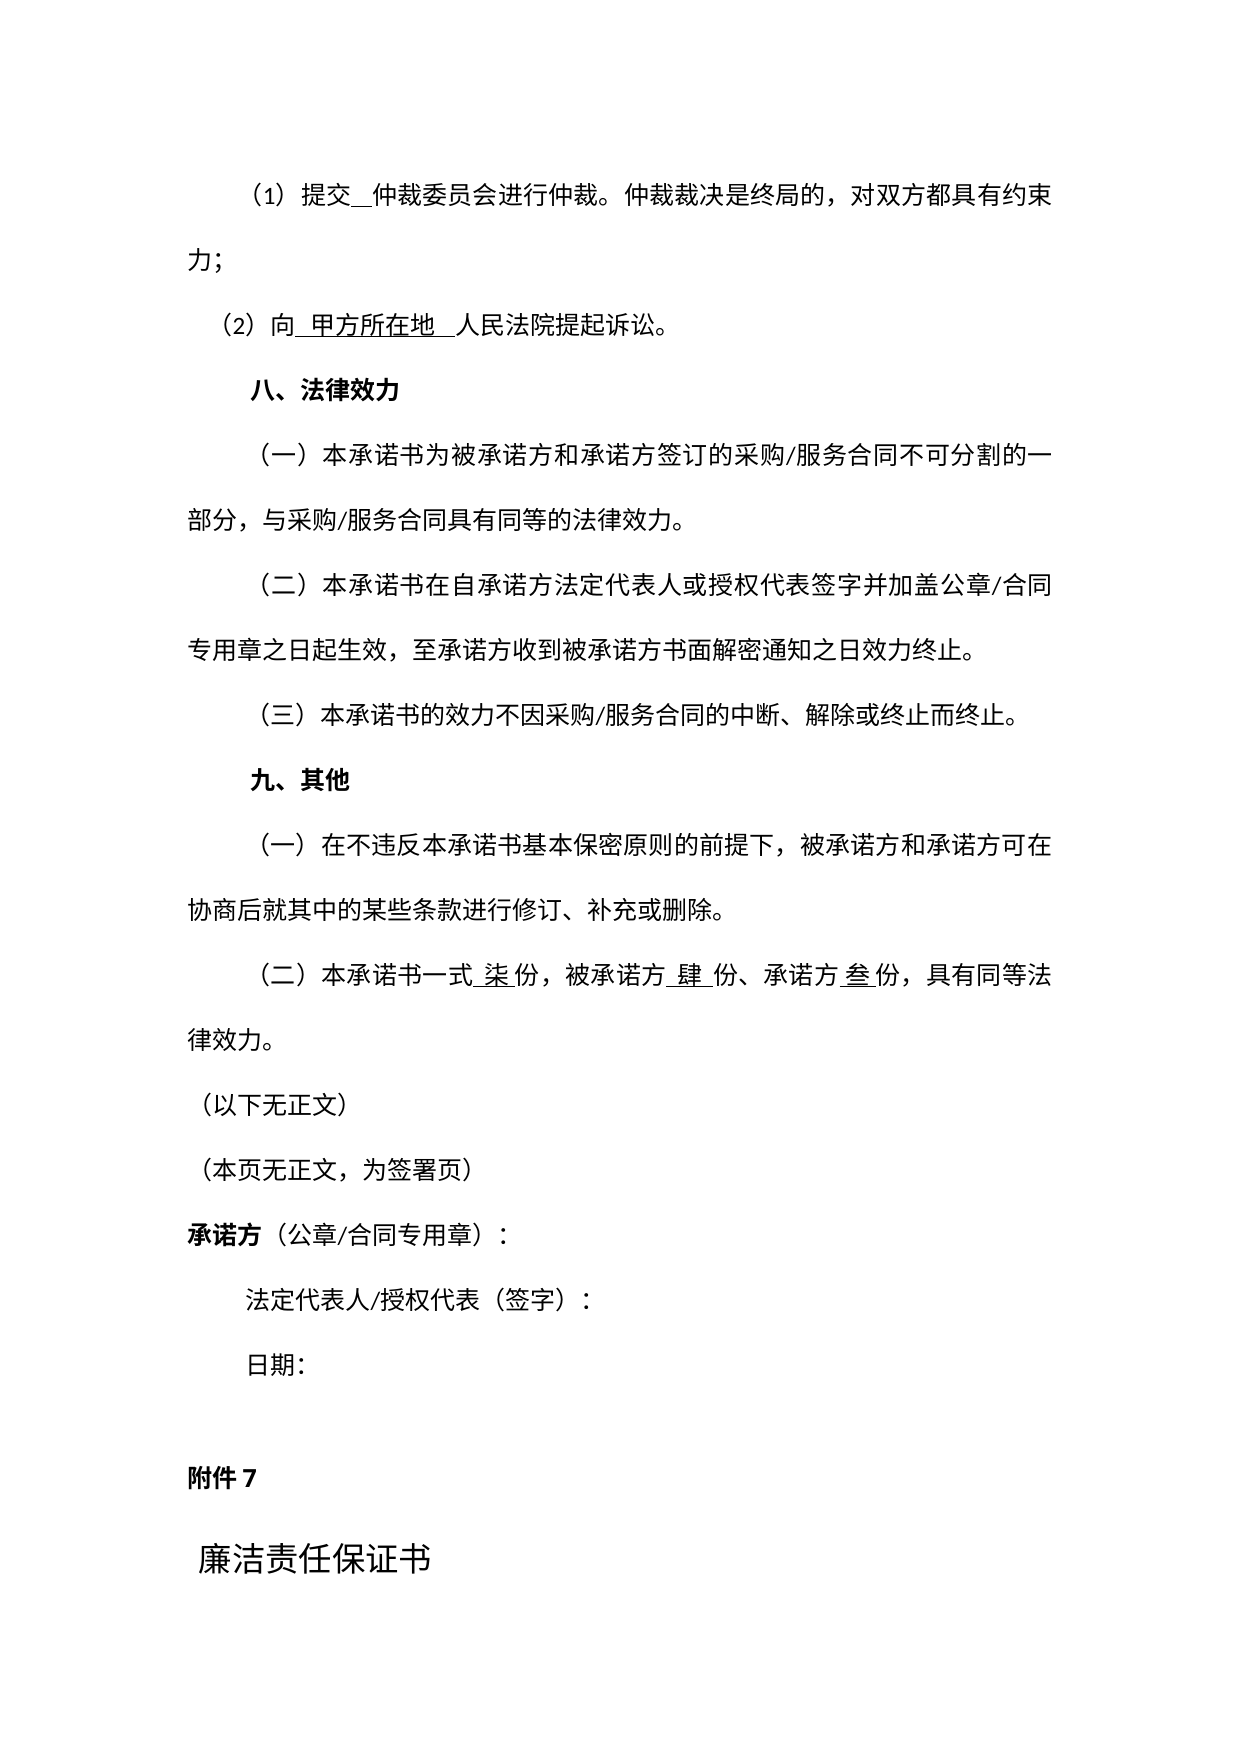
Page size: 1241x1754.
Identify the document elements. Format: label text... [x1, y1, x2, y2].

text 九、其他 [187, 747, 1053, 812]
text （一）在不违反本承诺书基本保密原则的前提下，被承诺方和承诺方可在协商后就其中的某些条款进行修订、补充或删除。 [187, 812, 1053, 942]
text （三）本承诺书的效力不因采购/服务合同的中断、解除或终止而终止。 [187, 682, 1053, 747]
text （本页无正文，为签署页） [187, 1137, 1053, 1202]
text （一）本承诺书为被承诺方和承诺方签订的采购/服务合同不可分割的一部分，与采购/服务合同具有同等的法律效力。 [187, 422, 1053, 552]
text 法定代表人/授权代表（签字）： [187, 1267, 1053, 1332]
text 承诺方（公章/合同专用章）： [187, 1202, 1053, 1267]
text （二）本承诺书在自承诺方法定代表人或授权代表签字并加盖公章/合同专用章之日起生效，至承诺方收到被承诺方书面解密通知之日效力终止。 [187, 552, 1053, 682]
text 八、法律效力 [187, 357, 1053, 422]
text 日期： [187, 1332, 1053, 1397]
text （1）提交 仲裁委员会进行仲裁。仲裁裁决是终局的，对双方都具有约束力； [187, 162, 1053, 292]
text （二）本承诺书一式 柒 份，被承诺方 肆 份、承诺方 叁 份，具有同等法律效力。 [187, 942, 1053, 1072]
text 附件7 [187, 1445, 1042, 1510]
text （以下无正文） [187, 1072, 1053, 1137]
text （2）向 甲方所在地 人民法院提起诉讼。 [187, 292, 1053, 357]
text 廉洁责任保证书 [198, 1526, 1053, 1591]
